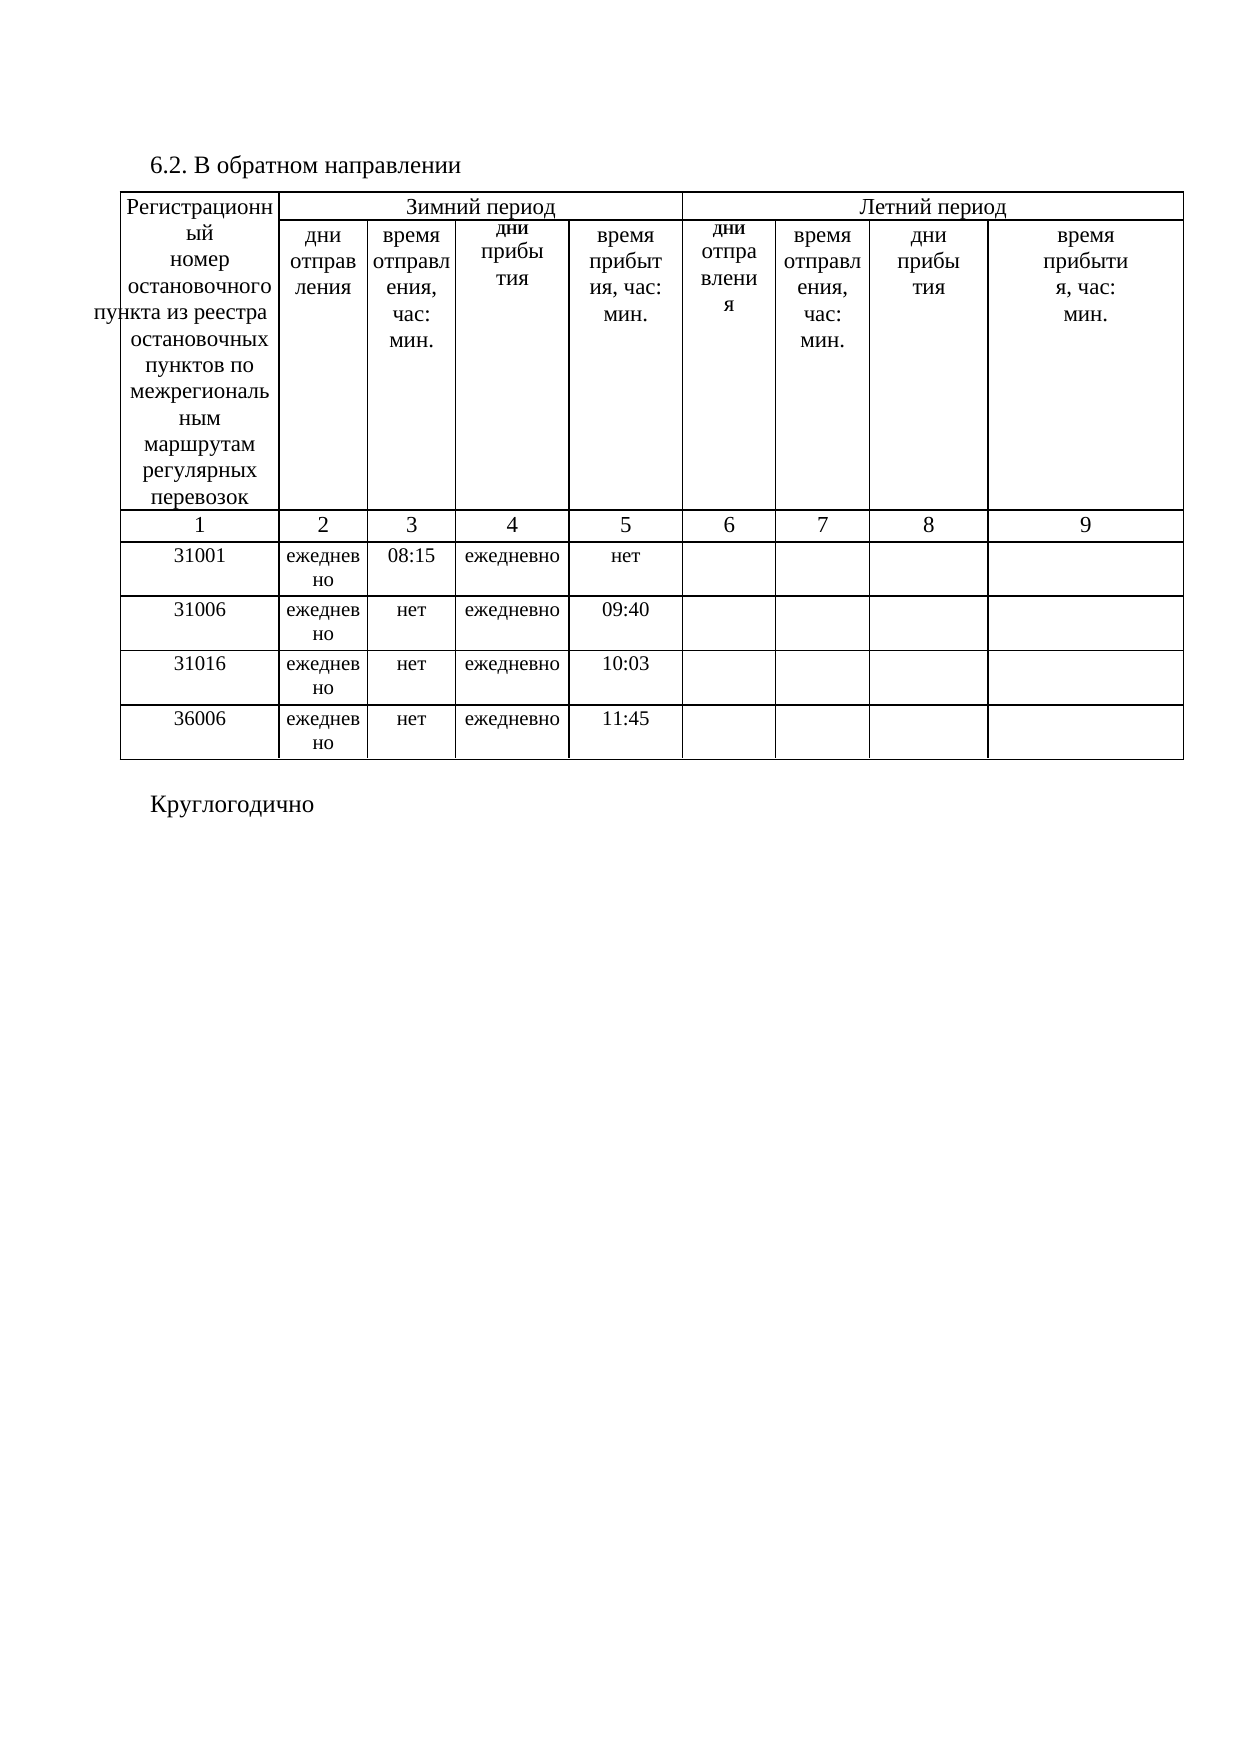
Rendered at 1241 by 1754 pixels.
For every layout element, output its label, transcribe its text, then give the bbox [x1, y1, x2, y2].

table_cell [776, 706, 869, 758]
table_cell время отправл ения, час: мин. [776, 221, 869, 509]
table_header Регистрационный номер остановочного пункта из реестра остановочных пунктов по межрегиональным маршрутам регулярных перевозок [121, 193, 278, 509]
table_cell [683, 597, 775, 650]
table_cell [776, 651, 869, 704]
table_cell 8 [870, 511, 987, 541]
table_cell [870, 651, 987, 704]
table_cell время прибыти я, час: мин. [989, 221, 1183, 509]
table_cell 10:03 [570, 651, 682, 704]
table_cell 09:40 [570, 597, 682, 650]
table_cell 36006 [121, 706, 278, 758]
table_cell ежедневно [280, 597, 367, 650]
text 6.2. В обратном направлении [150, 150, 1090, 179]
table_cell ежедневно [456, 543, 568, 595]
table_cell 2 [280, 511, 367, 541]
table_cell 5 [570, 511, 682, 541]
table_cell [870, 543, 987, 595]
table_cell [870, 597, 987, 650]
table_cell ежедневно [280, 651, 367, 704]
table_cell время прибыт ия, час: мин. [570, 221, 682, 509]
table_header Летний период [683, 193, 1183, 219]
table_cell ежедневно [456, 706, 568, 758]
table_cell нет [368, 597, 455, 650]
table_cell 11:45 [570, 706, 682, 758]
table_cell 4 [456, 511, 568, 541]
table_cell 9 [989, 511, 1183, 541]
table_cell 31001 [121, 543, 278, 595]
table_cell 6 [683, 511, 775, 541]
text Круглогодично [150, 789, 1090, 817]
table_cell 1 [121, 511, 278, 541]
table_cell ДНИ прибы тия [456, 221, 568, 509]
table_cell дни прибы тия [870, 221, 987, 509]
table_cell [989, 651, 1183, 704]
table_cell [870, 706, 987, 758]
table_cell ежедневно [456, 651, 568, 704]
table_cell [989, 543, 1183, 595]
table_cell 3 [368, 511, 455, 541]
table_cell дни отправ ления [280, 221, 367, 509]
table_cell [776, 543, 869, 595]
table_cell [776, 597, 869, 650]
table_cell нет [368, 706, 455, 758]
table_cell [683, 706, 775, 758]
table_cell 31006 [121, 597, 278, 650]
table_cell ежедневно [280, 543, 367, 595]
table_cell [989, 706, 1183, 758]
table_cell ежедневно [456, 597, 568, 650]
table_cell 08:15 [368, 543, 455, 595]
table_cell [683, 543, 775, 595]
table_cell 31016 [121, 651, 278, 704]
table_cell ДНИ отпра влени я [683, 221, 775, 509]
table_cell [683, 651, 775, 704]
table_cell время отправл ения, час: мин. [368, 221, 455, 509]
table_cell нет [570, 543, 682, 595]
table_cell [989, 597, 1183, 650]
table_header Зимний период [280, 193, 682, 219]
table_cell 7 [776, 511, 869, 541]
table_cell нет [368, 651, 455, 704]
table_cell ежедневно [280, 706, 367, 758]
